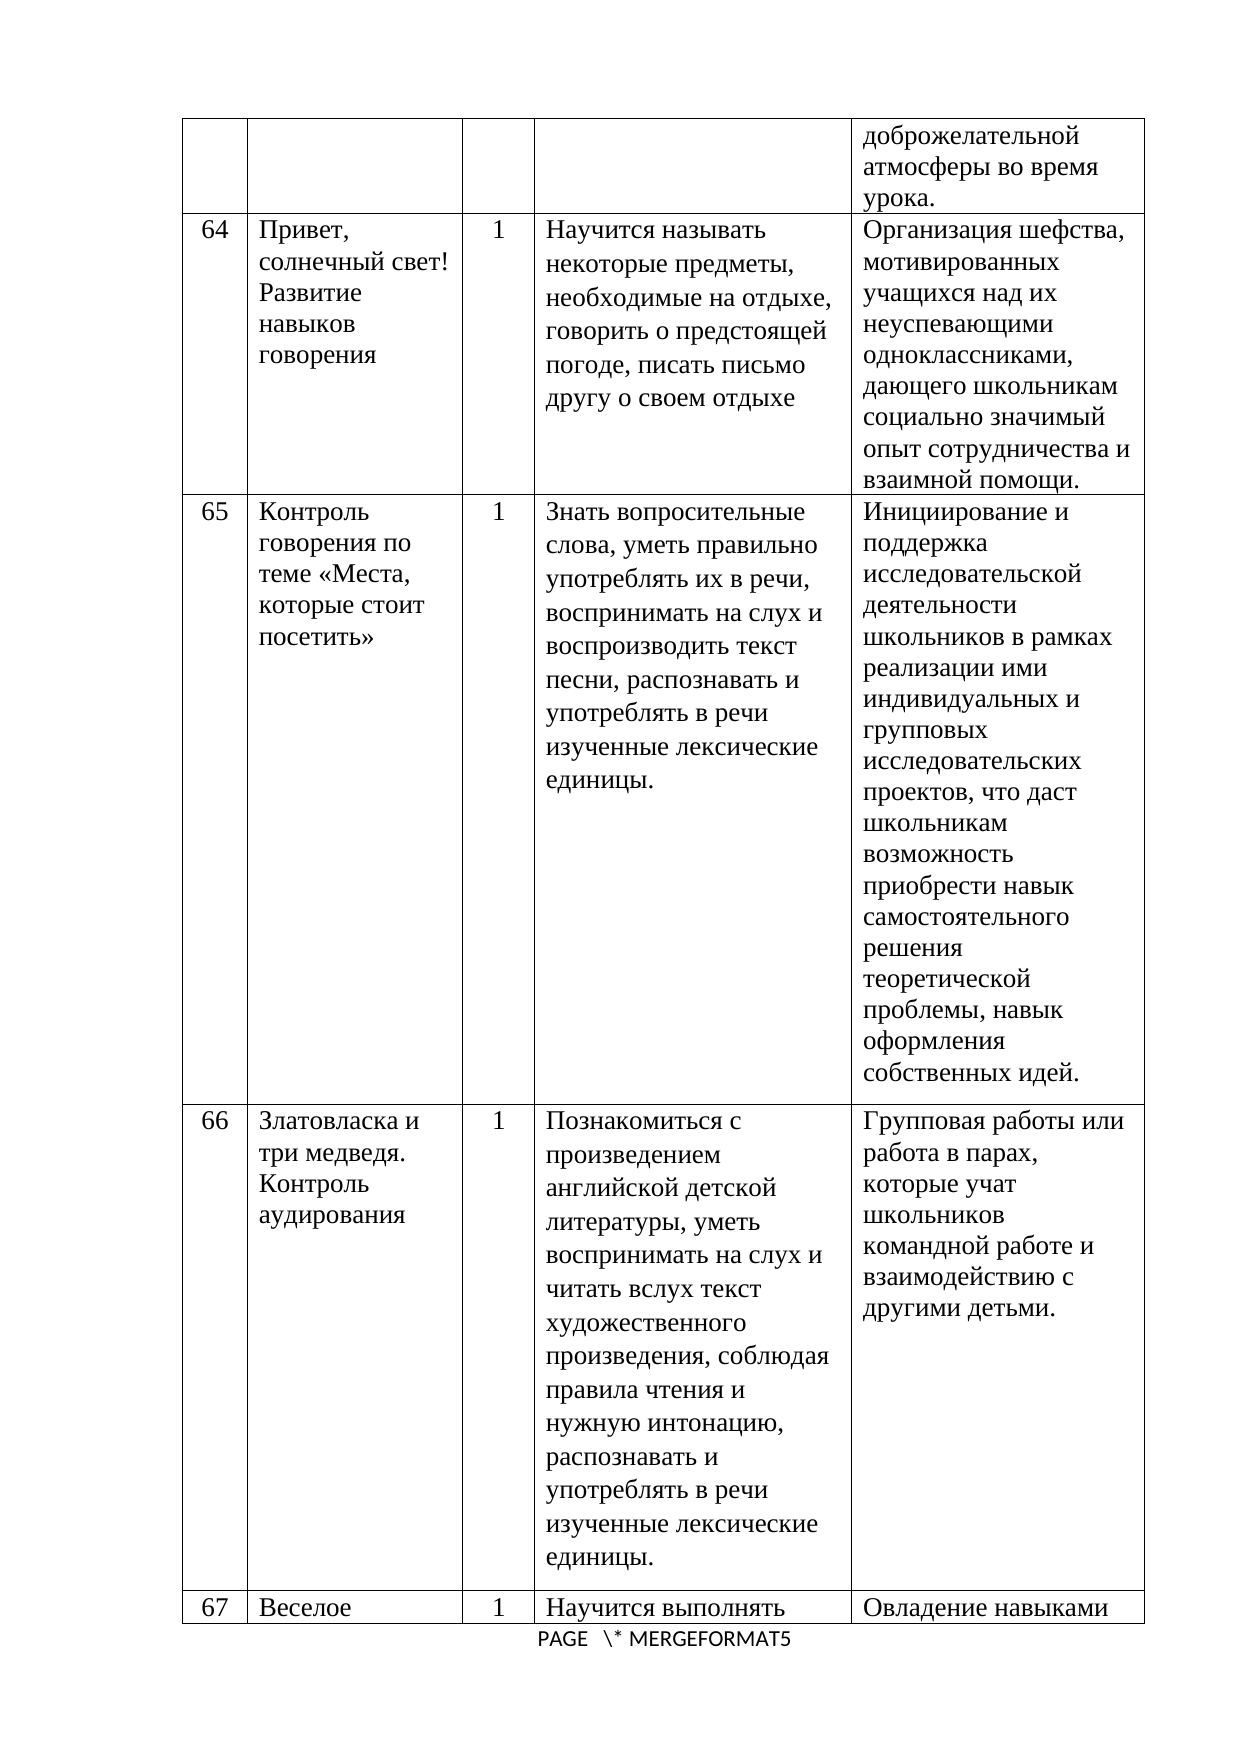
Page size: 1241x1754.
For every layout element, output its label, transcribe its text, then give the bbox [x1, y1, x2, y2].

table_cell Групповая работы или работа в парах, которые учат школьников командной работе и взаимодействию с другими детьми. [852, 1105, 1144, 1590]
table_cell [852, 1591, 1144, 1623]
table_cell 1 [463, 1591, 534, 1623]
table_cell Привет, солнечный свет! Развитие навыков говорения [248, 214, 462, 494]
table_cell Научится называть некоторые предметы, необходимые на отдыхе, говорить о предстоящей погоде, писать письмо другу о своем отдыхе [535, 214, 851, 494]
table_cell 64 [183, 214, 247, 494]
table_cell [535, 119, 851, 213]
table_cell 67 [183, 1591, 247, 1623]
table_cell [852, 119, 1144, 213]
table_cell 66 [183, 1105, 247, 1590]
table_cell Златовласка и три медведя. Контроль аудирования [248, 1105, 462, 1590]
table_cell 1 [463, 1105, 534, 1590]
table_cell Инициирование и поддержка исследовательской деятельности школьников в рамках реализации ими индивидуальных и групповых исследовательских проектов, что даст школьникам возможность приобрести навык самостоятельного решения теоретической проблемы, навык оформления собственных идей. [852, 495, 1144, 1103]
table_cell 1 [463, 119, 534, 213]
table_cell Контроль говорения по теме «Места, которые стоит посетить» [248, 495, 462, 1103]
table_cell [535, 1591, 851, 1623]
table_cell 65 [183, 495, 247, 1103]
table_cell Знать вопросительные слова, уметь правильно употреблять их в речи, воспринимать на слух и воспроизводить текст песни, распознавать и употреблять в речи изученные лексические единицы. [535, 495, 851, 1103]
table_cell Познакомиться с произведением английской детской литературы, уметь воспринимать на слух и читать вслух текст художественного произведения, соблюдая правила чтения и нужную интонацию, распознавать и употреблять в речи изученные лексические единицы. [535, 1105, 851, 1590]
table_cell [248, 119, 462, 213]
table_cell Организация шефства, мотивированных учащихся над их неуспевающими одноклассниками, дающего школьникам социально значимый опыт сотрудничества и взаимной помощи. [852, 214, 1144, 494]
table_cell 63 [183, 119, 247, 213]
table_cell 1 [463, 495, 534, 1103]
table_cell 1 [463, 214, 534, 494]
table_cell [248, 1591, 462, 1623]
